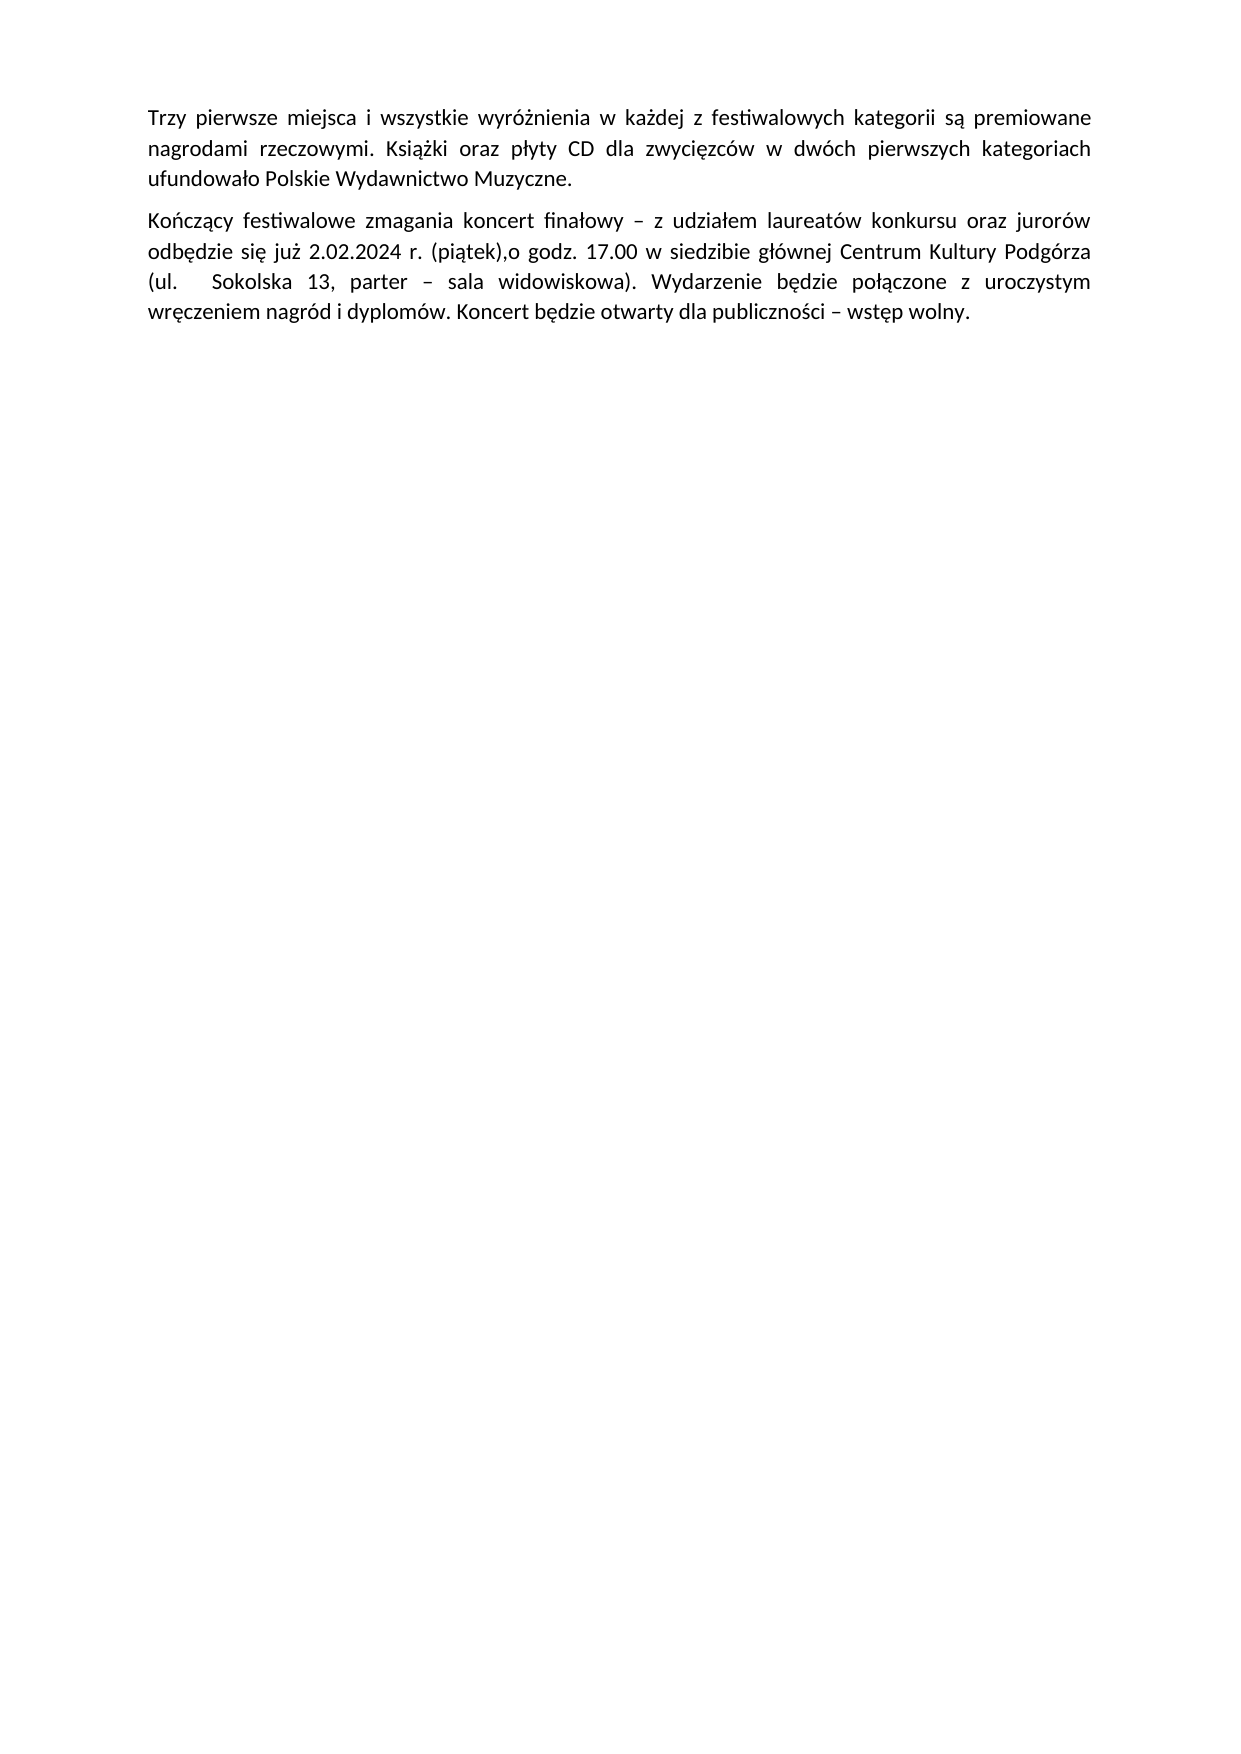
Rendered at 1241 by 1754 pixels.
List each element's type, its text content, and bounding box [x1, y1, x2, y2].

text Kończący festiwalowe zmagania koncert finałowy – z udziałem laureatów konkursu oraz jurorów odbędzie się już 2.02.2024 r. (piątek),o godz. 17.00 w siedzibie głównej Centrum Kultury Podgórza (ul. Sokolska 13, parter – sala widowiskowa). Wydarzenie będzie połączone z uroczystym wręczeniem nagród i dyplomów. Koncert będzie otwarty dla publiczności – wstęp wolny. [148, 207, 1093, 325]
text Trzy pierwsze miejsca i wszystkie wyróżnienia w każdej z festiwalowych kategorii są premiowane nagrodami rzeczowymi. Książki oraz płyty CD dla zwycięzców w dwóch pierwszych kategoriach ufundowało Polskie Wydawnictwo Muzyczne. [148, 103, 1093, 192]
